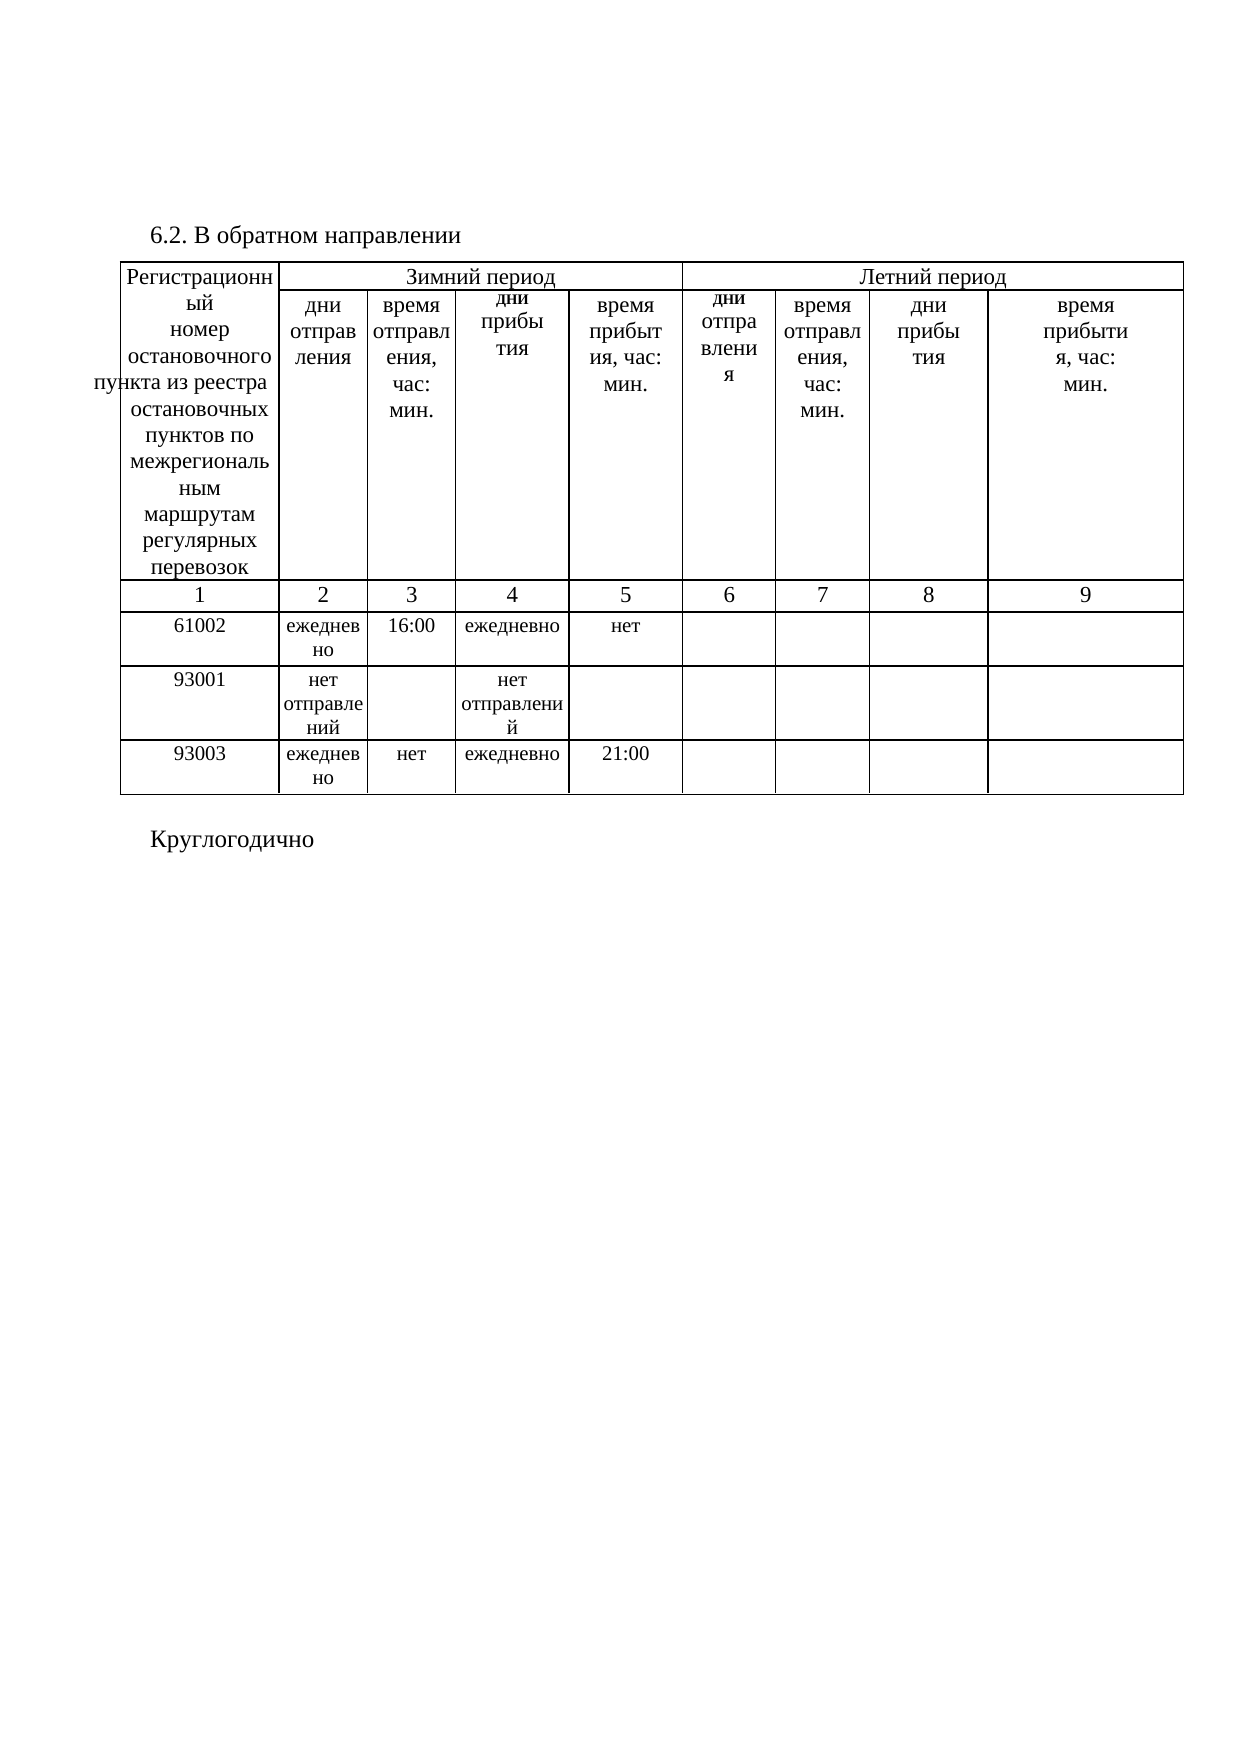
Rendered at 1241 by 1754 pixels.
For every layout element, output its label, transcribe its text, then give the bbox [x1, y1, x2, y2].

table_cell 9 [989, 581, 1183, 611]
table_header Летний период [683, 263, 1183, 289]
table_cell 16:00 [368, 613, 455, 665]
table_cell [870, 667, 987, 739]
table_cell [683, 741, 775, 793]
table_cell [989, 741, 1183, 793]
table_cell время прибыт ия, час: мин. [570, 291, 682, 579]
table_cell дни прибы тия [870, 291, 987, 579]
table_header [121, 263, 278, 579]
table_cell ежедневно [280, 741, 367, 793]
table_cell [776, 667, 869, 739]
table_cell нет [570, 613, 682, 665]
table_cell нет отправлений [280, 667, 367, 739]
table_cell ежедневно [456, 741, 568, 793]
table_cell 7 [776, 581, 869, 611]
table_cell 93001 [121, 667, 278, 739]
table_cell [368, 667, 455, 739]
table_cell 5 [570, 581, 682, 611]
table_cell время отправл ения, час: мин. [776, 291, 869, 579]
table_cell 2 [280, 581, 367, 611]
table_cell 6 [683, 581, 775, 611]
table_cell нет [368, 741, 455, 793]
table_cell [570, 667, 682, 739]
text 6.2. В обратном направлении [150, 220, 1090, 249]
table_cell [776, 741, 869, 793]
table_cell 21:00 [570, 741, 682, 793]
table_cell нет отправлений [456, 667, 568, 739]
table_cell ДНИ отпра влени я [683, 291, 775, 579]
table_cell [683, 667, 775, 739]
table_cell 61002 [121, 613, 278, 665]
table_cell 93003 [121, 741, 278, 793]
table_cell 8 [870, 581, 987, 611]
table_cell [989, 613, 1183, 665]
table_cell время отправл ения, час: мин. [368, 291, 455, 579]
table_cell [776, 613, 869, 665]
table_cell 4 [456, 581, 568, 611]
text Круглогодично [150, 824, 1090, 852]
table_cell ежедневно [280, 613, 367, 665]
table_header Зимний период [280, 263, 682, 289]
table_cell [870, 741, 987, 793]
table_cell 3 [368, 581, 455, 611]
table_cell [683, 613, 775, 665]
table_cell [870, 613, 987, 665]
table_cell дни отправ ления [280, 291, 367, 579]
table_cell [989, 667, 1183, 739]
table_cell время прибыти я, час: мин. [989, 291, 1183, 579]
table_cell 1 [121, 581, 278, 611]
table_cell ежедневно [456, 613, 568, 665]
table_cell ДНИ прибы тия [456, 291, 568, 579]
